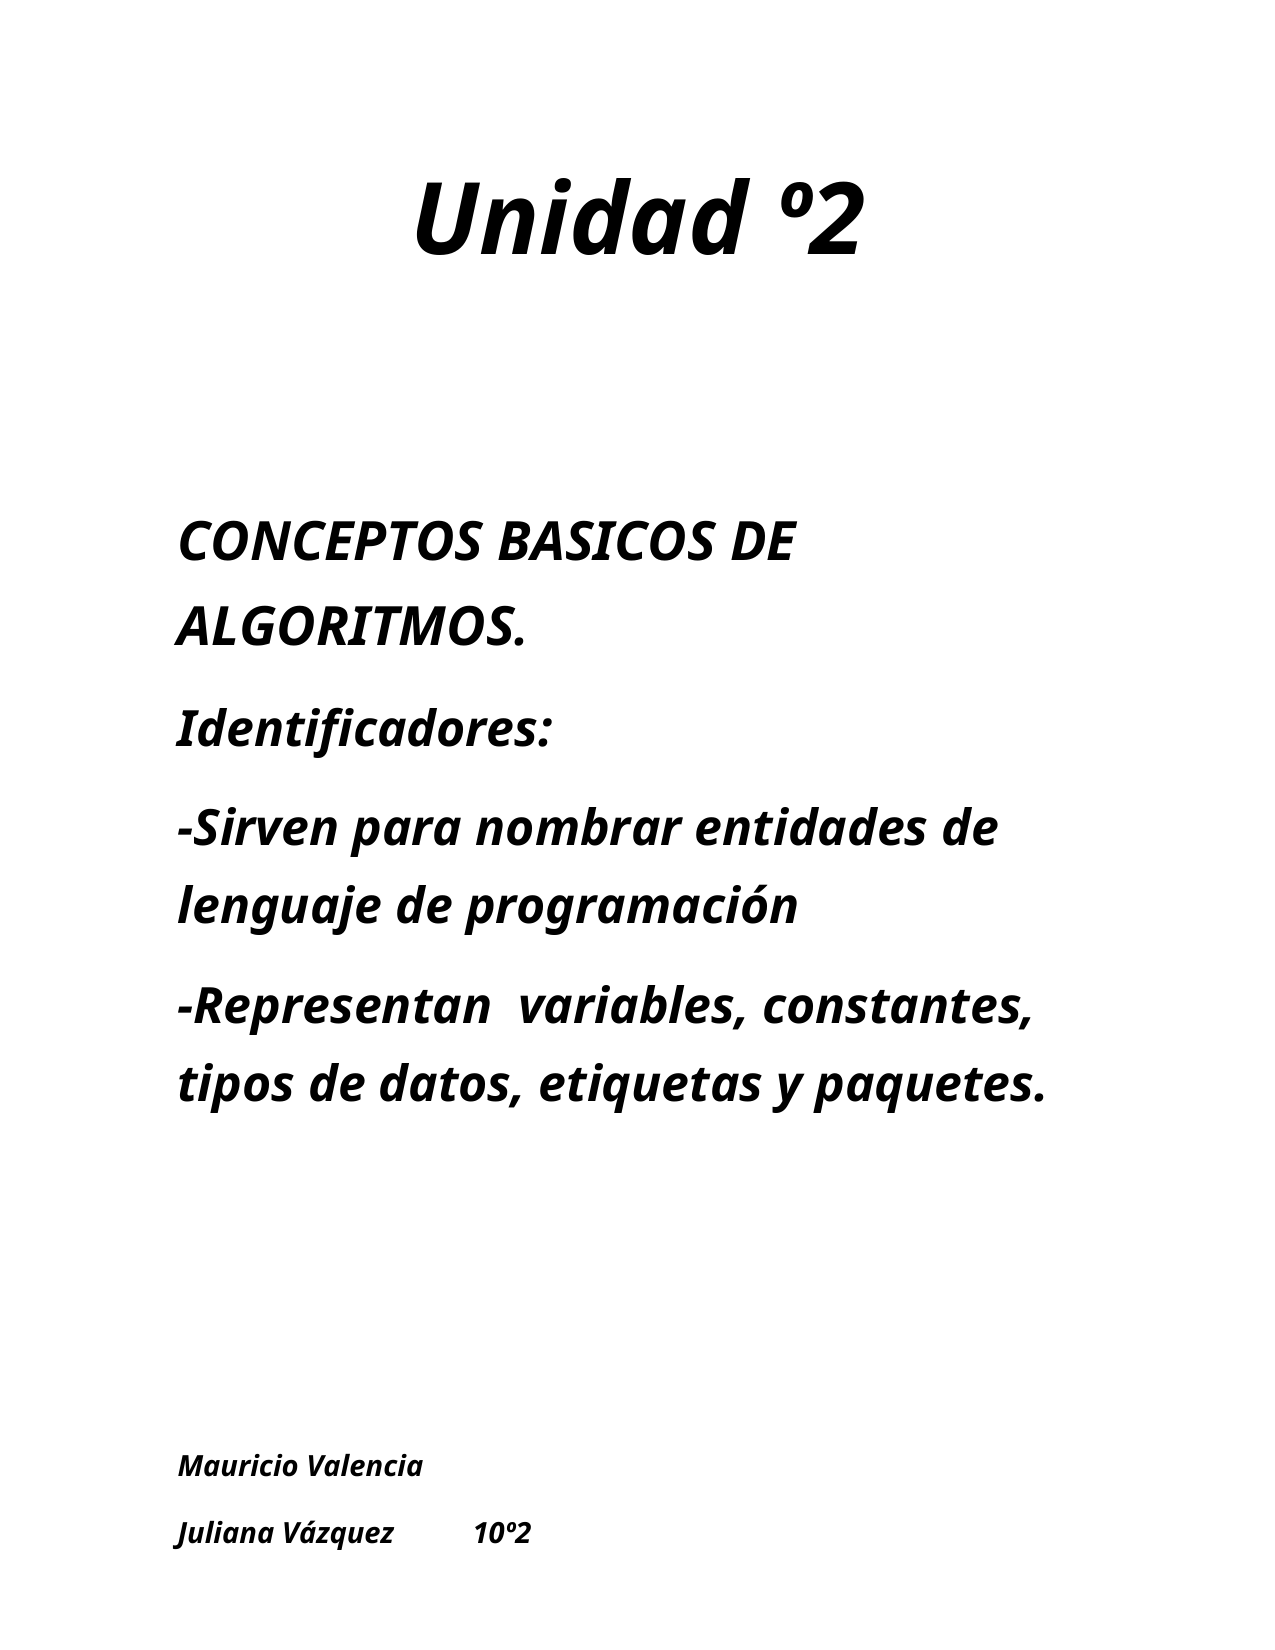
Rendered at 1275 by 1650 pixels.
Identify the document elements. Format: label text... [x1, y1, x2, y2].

text Identificadores: [177, 693, 1098, 761]
text CONCEPTOS BASICOS DE ALGORITMOS. [177, 503, 1098, 661]
text -Representan variables, constantes, tipos de datos, etiquetas y paquetes. [177, 970, 1098, 1116]
text Unidad º2 [177, 148, 1098, 284]
text -Sirven para nombrar entidades de lenguaje de programación [177, 792, 1098, 939]
